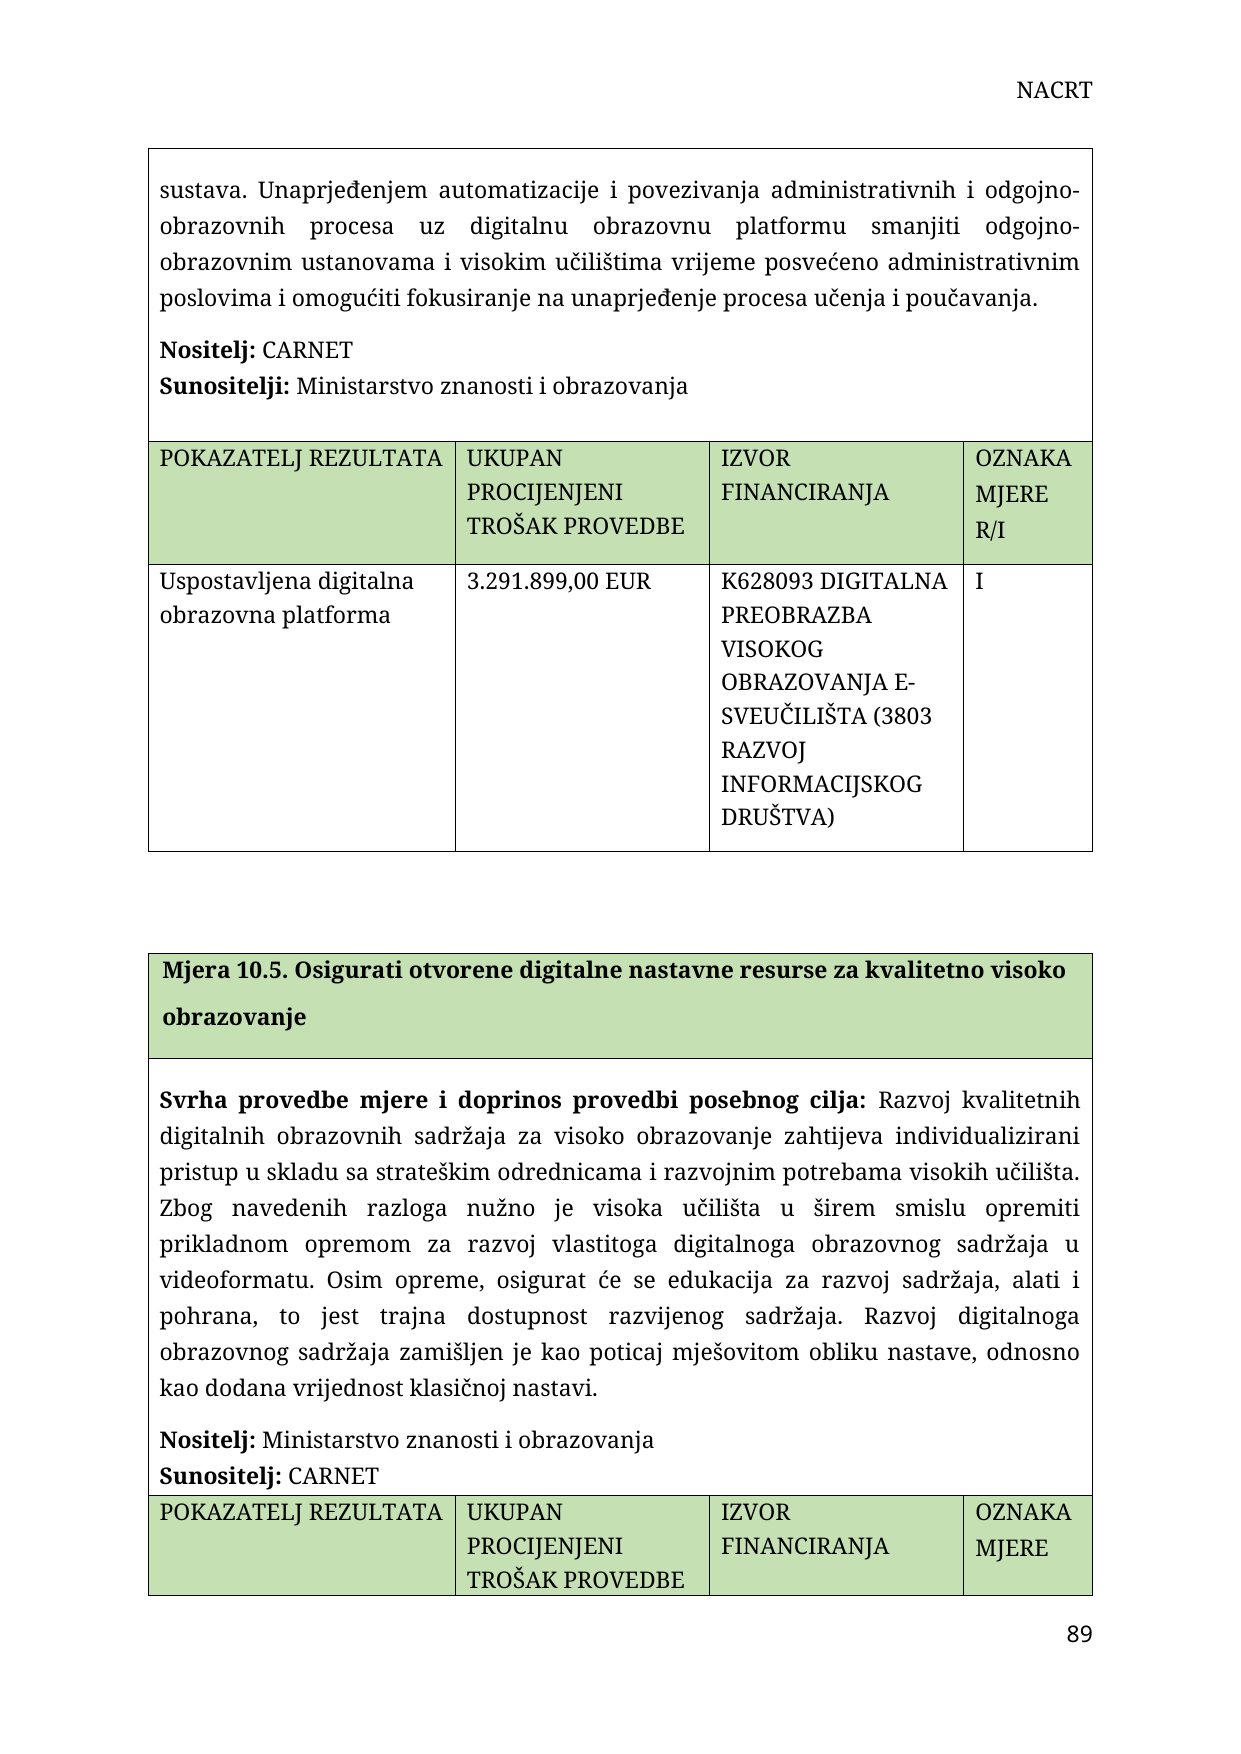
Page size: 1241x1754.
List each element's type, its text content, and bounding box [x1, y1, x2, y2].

table_cell UKUPAN PROCIJENJENI TROŠAK PROVEDBE [456, 442, 709, 564]
table_cell POKAZATELJ REZULTATA [149, 442, 455, 564]
table_cell I [964, 565, 1092, 851]
table_cell OZNAKA MJERE R/I [964, 1496, 1092, 1595]
table_cell OZNAKA MJERE R/I [964, 442, 1092, 564]
table_cell K628093 DIGITALNA PREOBRAZBA VISOKOG OBRAZOVANJA E-SVEUČILIŠTA (3803 RAZVOJ INFORMACIJSKOG DRUŠTVA) [710, 565, 963, 851]
table_cell IZVOR FINANCIRANJA [710, 1496, 963, 1595]
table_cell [149, 1496, 455, 1595]
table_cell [456, 1496, 709, 1595]
table_header Mjera 10.5. Osigurati otvorene digitalne nastavne resurse za kvalitetno visoko obrazovanje [149, 954, 1092, 1058]
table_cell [149, 149, 1092, 441]
table_cell Uspostavljena digitalna obrazovna platforma [149, 565, 455, 851]
table_cell IZVOR FINANCIRANJA [710, 442, 963, 564]
table_cell Svrha provedbe mjere i doprinos provedbi posebnog cilja: Razvoj kvalitetnih digitalnih obrazovnih sadržaja za visoko obrazovanje zahtijeva individualizirani pristup u skladu sa strateškim odrednicama i razvojnim potrebama visokih učilišta. Zbog navedenih razloga nužno je visoka učilišta u širem smislu opremiti prikladnom opremom za razvoj vlastitoga digitalnoga obrazovnog sadržaja u videoformatu. Osim opreme, osigurat će se edukacija za razvoj sadržaja, alati i pohrana, to jest trajna dostupnost razvijenog sadržaja. Razvoj digitalnoga obrazovnog sadržaja zamišljen je kao poticaj mješovitom obliku nastave, odnosno kao dodana vrijednost klasičnoj nastavi. Nositelj: Ministarstvo znanosti i obrazovanja Sunositelj: CARNET [149, 1059, 1092, 1495]
table_cell 3.291.899,00 EUR [456, 565, 709, 851]
